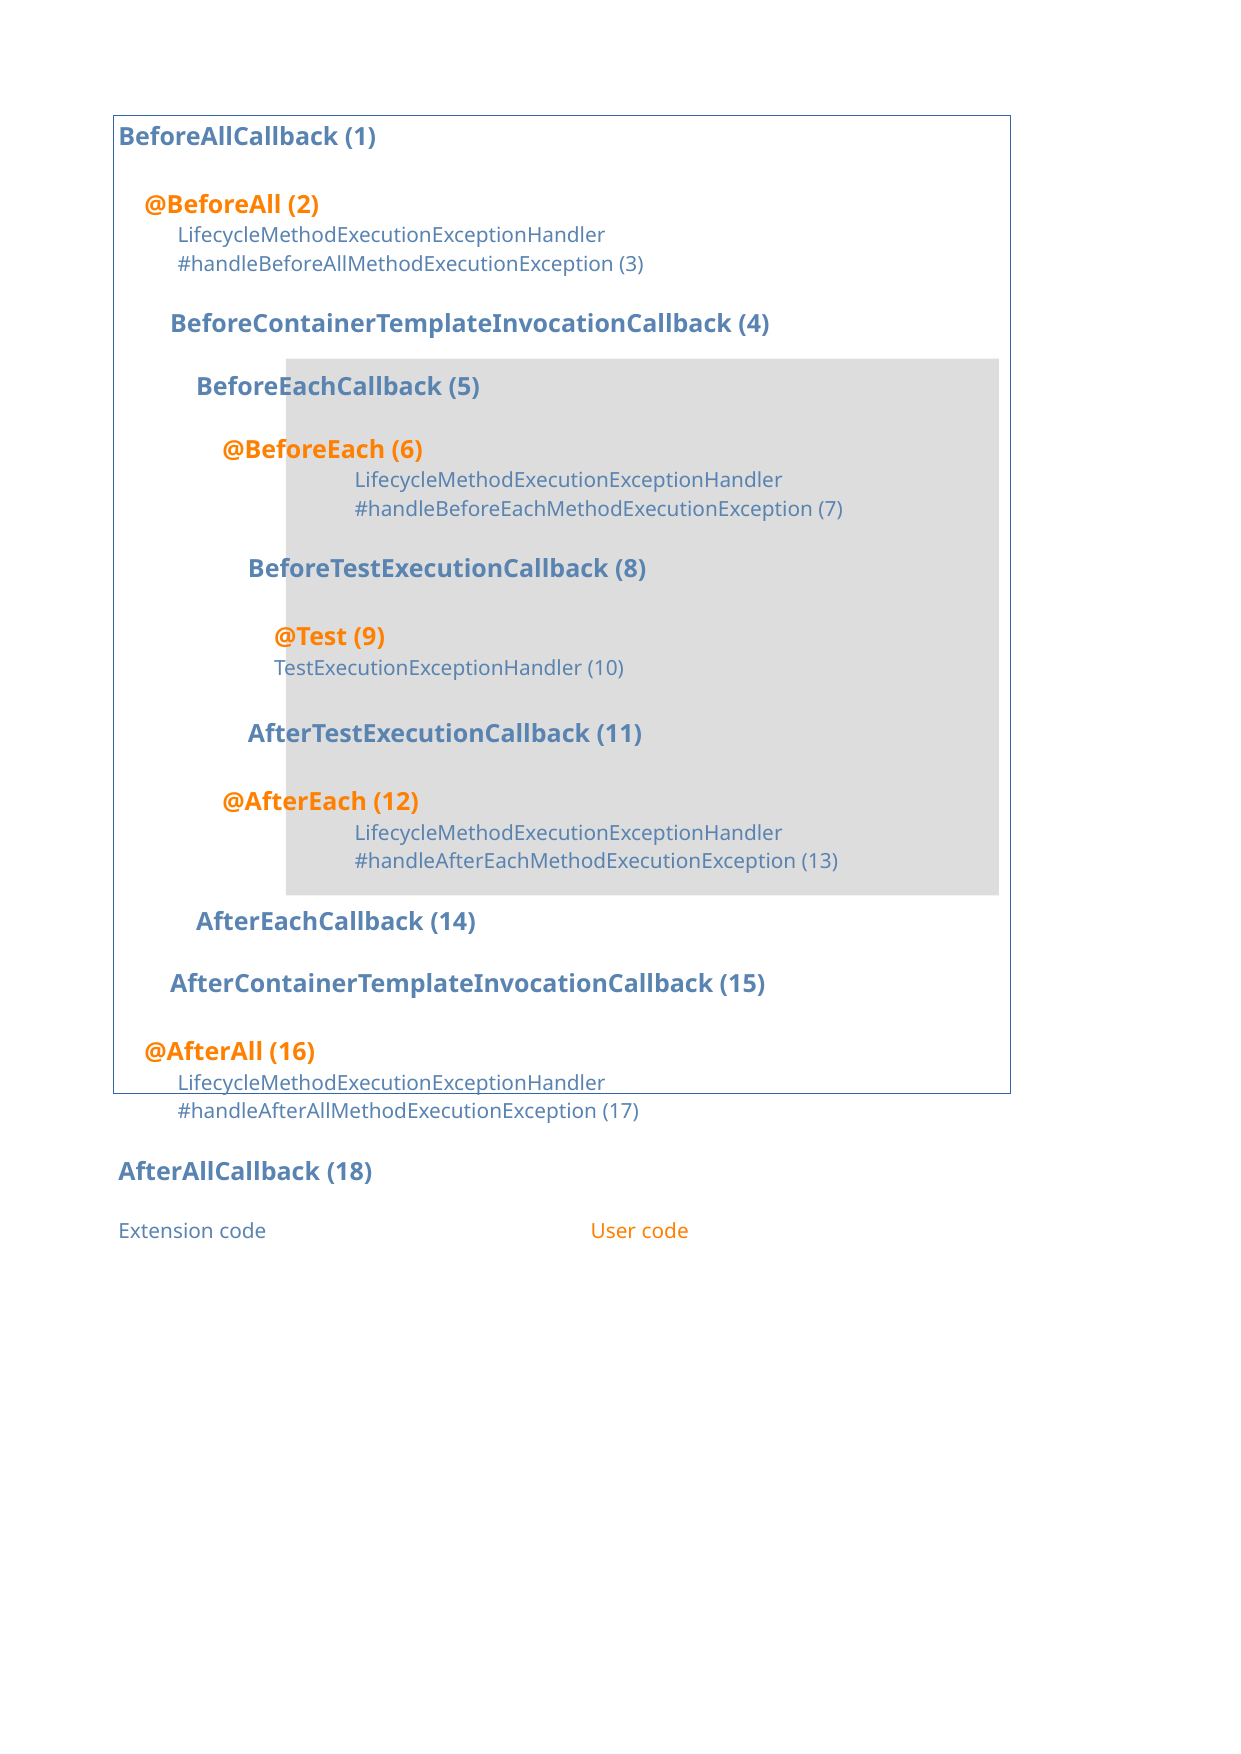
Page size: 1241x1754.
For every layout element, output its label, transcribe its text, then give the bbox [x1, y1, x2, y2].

text #handleAfterEachMethodExecutionException (13) [118, 846, 1122, 875]
text AfterEachCallback (14) [118, 903, 1122, 937]
text #handleBeforeAllMethodExecutionException (3) [118, 249, 1122, 277]
text AfterAllCallback (18) [118, 1153, 1122, 1187]
text LifecycleMethodExecutionExceptionHandler [118, 466, 1122, 494]
text @AfterAll (16) [118, 1034, 1122, 1068]
text @Test (9) [118, 619, 1122, 653]
text BeforeAllCallback (1) [118, 118, 1122, 152]
text BeforeEachCallback (5) [118, 369, 1122, 403]
text @BeforeEach (6) [118, 432, 1122, 466]
text AfterTestExecutionCallback (11) [118, 716, 1122, 750]
text LifecycleMethodExecutionExceptionHandler [118, 220, 1122, 249]
text LifecycleMethodExecutionExceptionHandler [118, 818, 1122, 846]
text @BeforeAll (2) [118, 186, 1122, 220]
text @AfterEach (12) [118, 784, 1122, 818]
table_header Extension code [118, 1216, 590, 1257]
text AfterContainerTemplateInvocationCallback (15) [118, 966, 1122, 1000]
text #handleBeforeEachMethodExecutionException (7) [118, 494, 1122, 522]
text TestExecutionExceptionHandler (10) [118, 653, 1122, 682]
text LifecycleMethodExecutionExceptionHandler [118, 1068, 1122, 1097]
text #handleAfterAllMethodExecutionException (17) [118, 1097, 1122, 1125]
text BeforeContainerTemplateInvocationCallback (4) [118, 306, 1122, 340]
table_header User code [590, 1216, 1009, 1257]
text BeforeTestExecutionCallback (8) [118, 551, 1122, 585]
